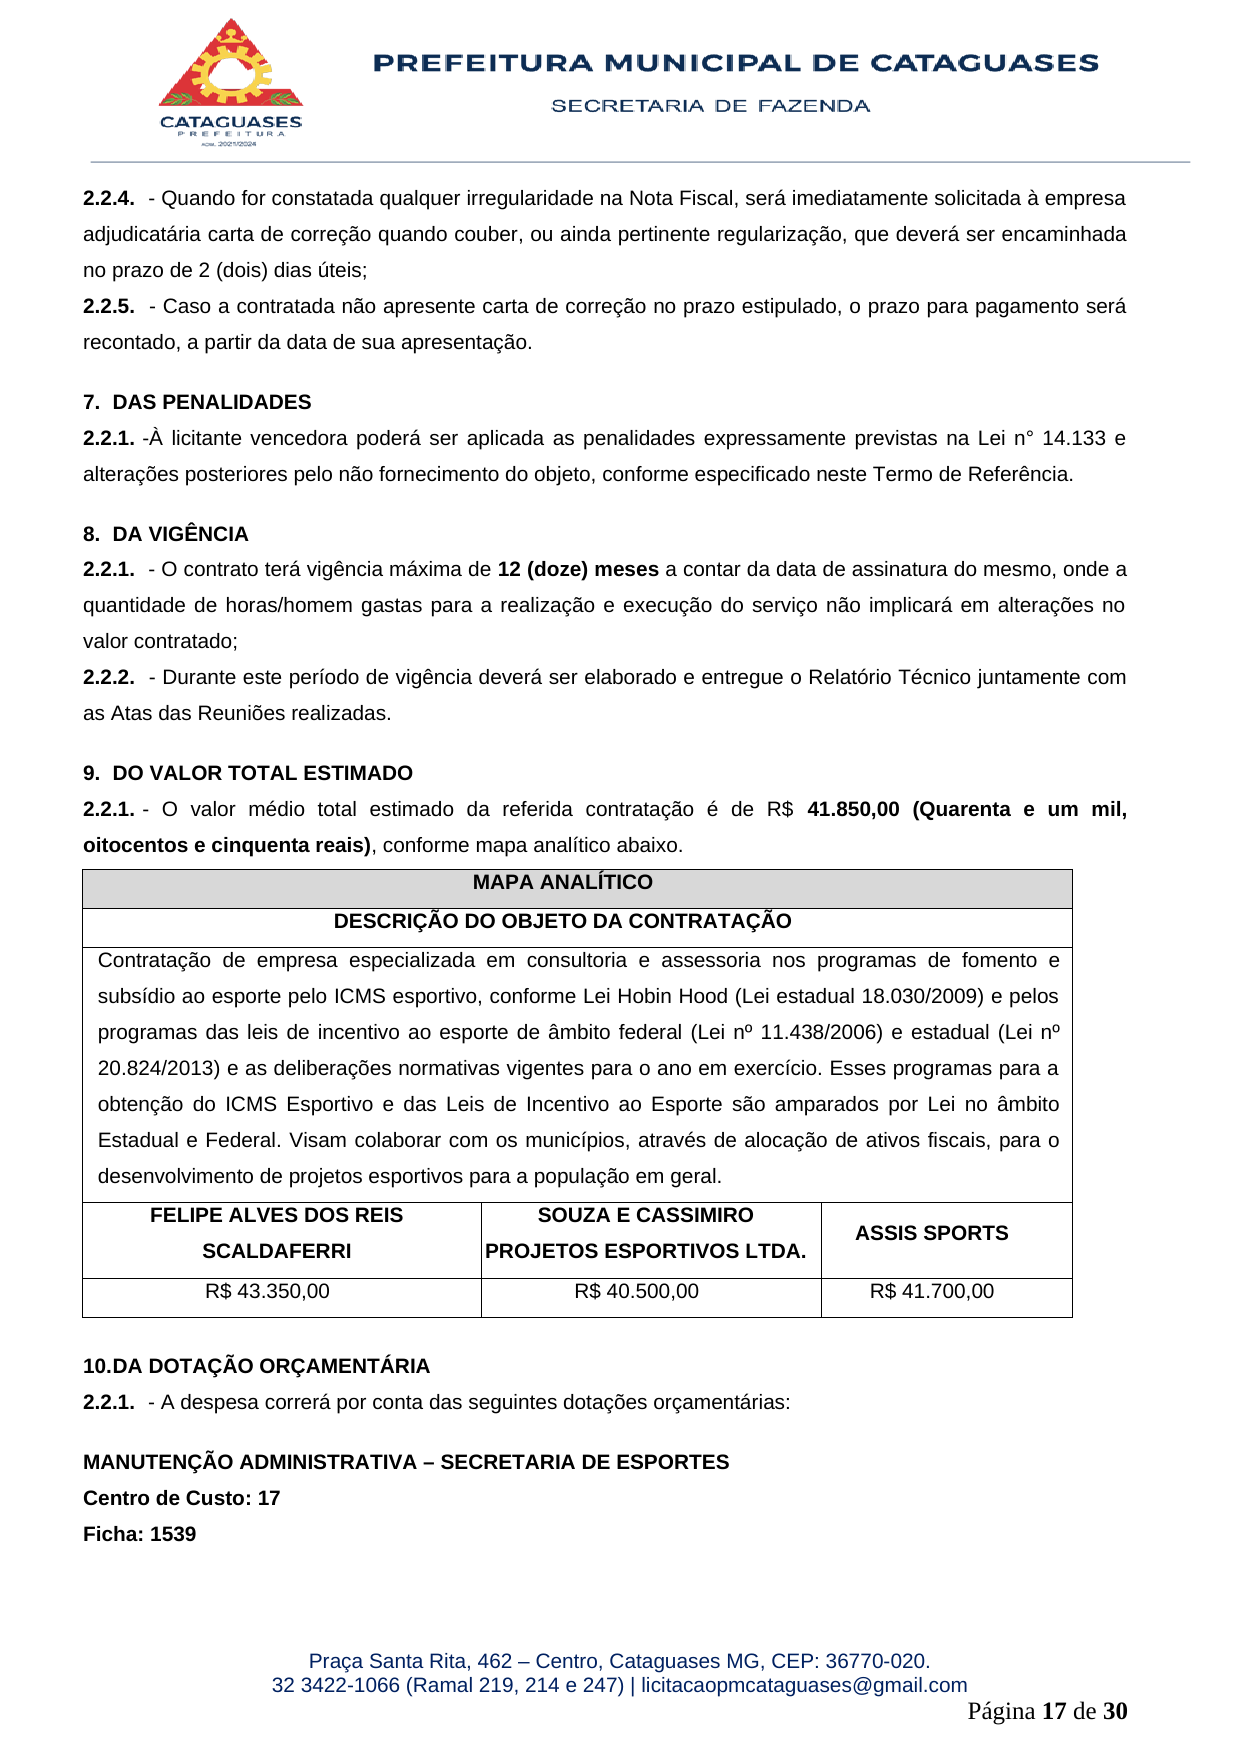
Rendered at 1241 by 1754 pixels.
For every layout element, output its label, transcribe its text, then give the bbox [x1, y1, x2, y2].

list DAS PENALIDADES [83, 389, 1128, 413]
table_cell R$ 41.700,00 [822, 1279, 1072, 1317]
list Ficha: 1539 [83, 1521, 1128, 1545]
table_header MAPA ANALÍTICO [83, 870, 1072, 908]
table_cell R$ 43.350,00 [83, 1279, 481, 1317]
list Centro de Custo: 17 [83, 1485, 1128, 1509]
table_cell Contratação de empresa especializada em consultoria e assessoria nos programas de fomento e subsídio ao esporte pelo ICMS esportivo, conforme Lei Hobin Hood (Lei estadual 18.030/2009) e pelos programas das leis de incentivo ao esporte de âmbito federal (Lei nº 11.438/2006) e estadual (Lei nº 20.824/2013) e as deliberações normativas vigentes para o ano em exercício. Esses programas para a obtenção do ICMS Esportivo e das Leis de Incentivo ao Esporte são amparados por Lei no âmbito Estadual e Federal. Visam colaborar com os municípios, através de alocação de ativos fiscais, para o desenvolvimento de projetos esportivos para a população em geral. [83, 948, 1072, 1202]
table_cell ASSIS SPORTS [822, 1203, 1072, 1277]
list - Caso a contratada não apresente carta de correção no prazo estipulado, o prazo para pagamento será recontado, a partir da data de sua apresentação. [83, 294, 1128, 354]
list MANUTENÇÃO ADMINISTRATIVA – SECRETARIA DE ESPORTES [83, 1449, 1128, 1473]
list - Durante este período de vigência deverá ser elaborado e entregue o Relatório Técnico juntamente com as Atas das Reuniões realizadas. [83, 665, 1128, 725]
list DO VALOR TOTAL ESTIMADO [83, 761, 1128, 785]
list DA DOTAÇÃO ORÇAMENTÁRIA [83, 1354, 1128, 1378]
table_cell SOUZA E CASSIMIRO PROJETOS ESPORTIVOS LTDA. [482, 1203, 821, 1277]
table_cell DESCRIÇÃO DO OBJETO DA CONTRATAÇÃO [83, 909, 1072, 947]
list - A despesa correrá por conta das seguintes dotações orçamentárias: [83, 1389, 1128, 1413]
list - O valor médio total estimado da referida contratação é de R$ 41.850,00 (Quarenta e um mil, oitocentos e cinquenta reais), conforme mapa analítico abaixo. [83, 797, 1128, 857]
list -À licitante vencedora poderá ser aplicada as penalidades expressamente previstas na Lei n° 14.133 e alterações posteriores pelo não fornecimento do objeto, conforme especificado neste Termo de Referência. [83, 426, 1128, 485]
list - Quando for constatada qualquer irregularidade na Nota Fiscal, será imediatamente solicitada à empresa adjudicatária carta de correção quando couber, ou ainda pertinente regularização, que deverá ser encaminhada no prazo de 2 (dois) dias úteis; [83, 150, 1128, 282]
list - O contrato terá vigência máxima de 12 (doze) meses a contar da data de assinatura do mesmo, onde a quantidade de horas/homem gastas para a realização e execução do serviço não implicará em alterações no valor contratado; [83, 557, 1128, 653]
table_cell R$ 40.500,00 [482, 1279, 821, 1317]
picture [90, 15, 1191, 163]
table_cell FELIPE ALVES DOS REIS SCALDAFERRI [83, 1203, 481, 1277]
list DA VIGÊNCIA [83, 521, 1128, 545]
